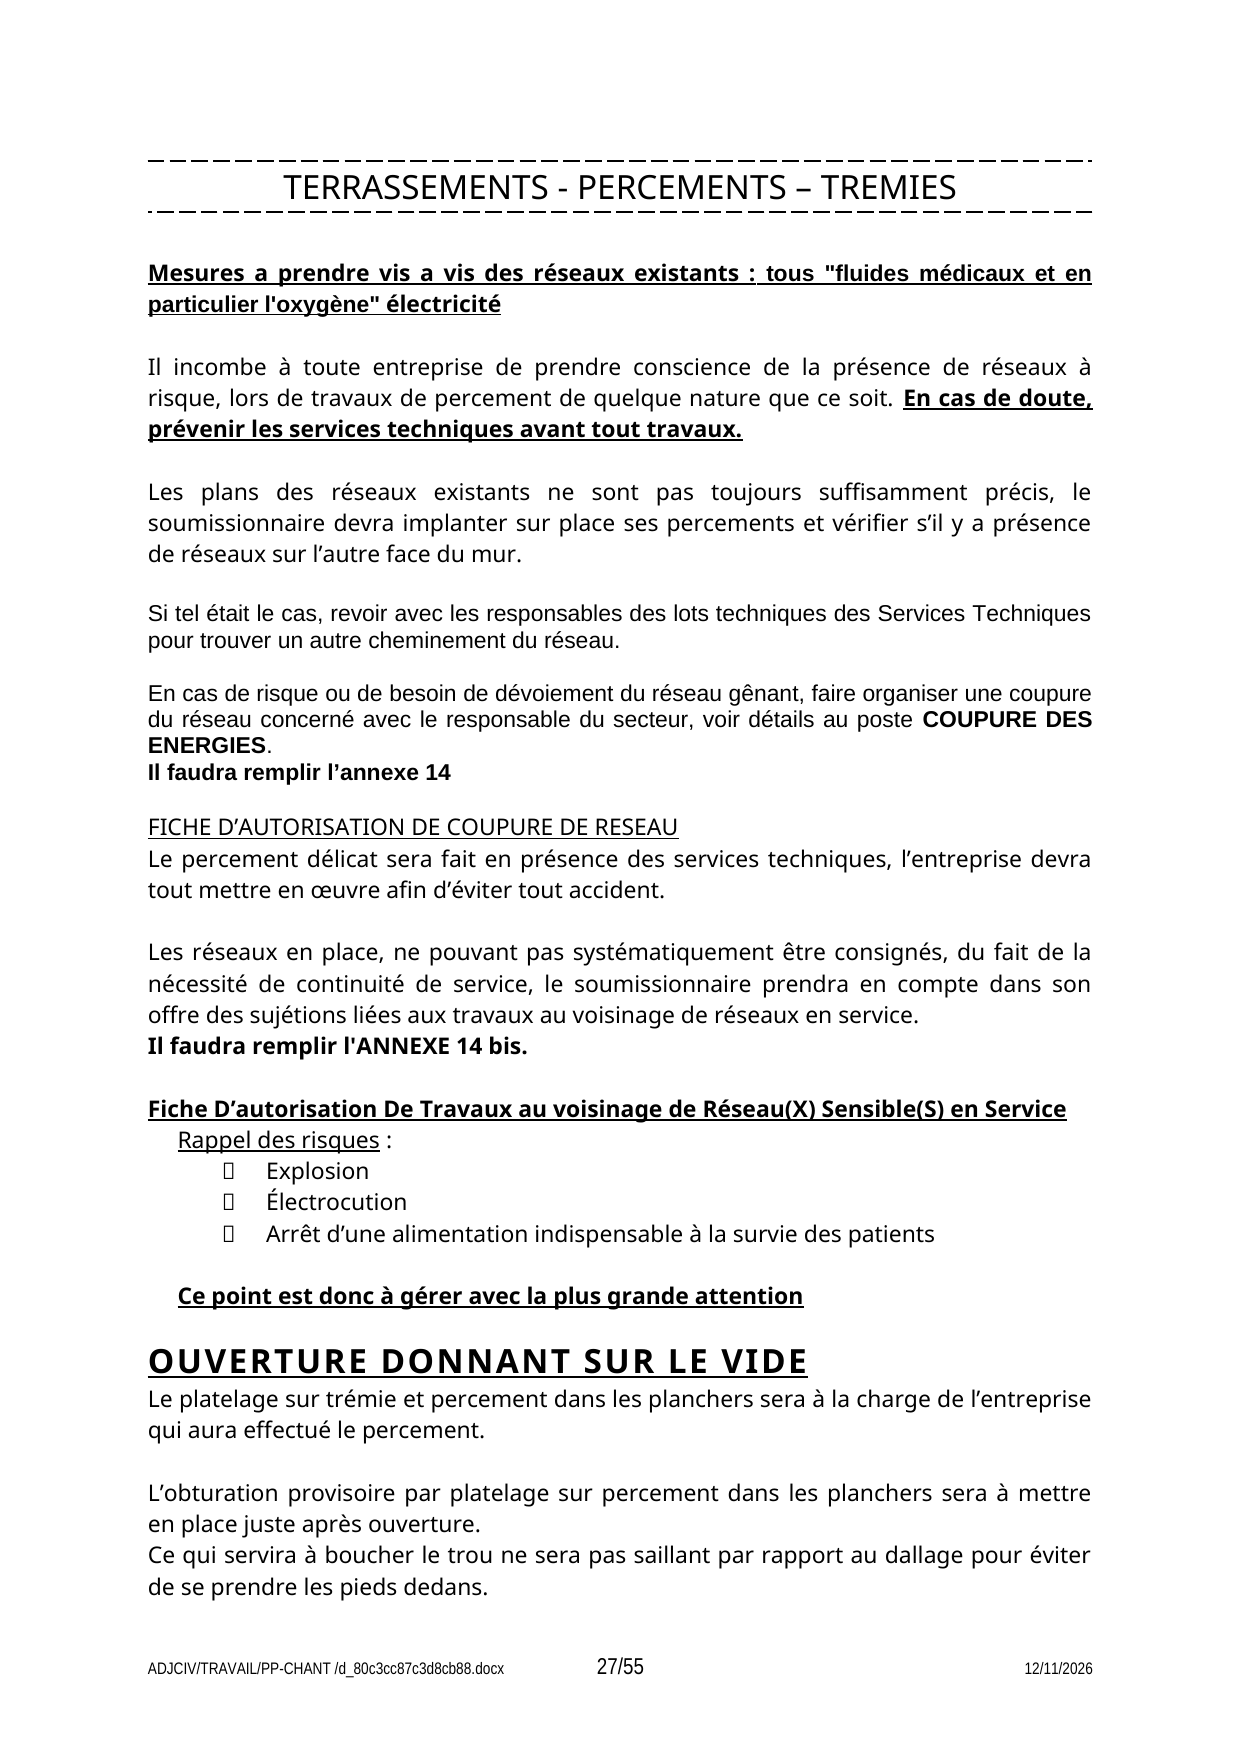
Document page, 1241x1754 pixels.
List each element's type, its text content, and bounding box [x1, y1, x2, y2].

text FICHE D’AUTORISATION DE COUPURE DE RESEAU [148, 811, 1092, 842]
text  Électrocution [222, 1186, 1092, 1217]
text En cas de risque ou de besoin de dévoiement du réseau gênant, faire organiser une coupure du réseau concerné avec le responsable du secteur, voir détails au poste COUPURE DES ENERGIES. [148, 679, 1092, 758]
subtitle OUVERTURE DONNANT SUR LE VIDE [148, 1338, 1092, 1383]
text Rappel des risques : [177, 1124, 1092, 1155]
text Les plans des réseaux existants ne sont pas toujours suffisamment précis, le soumissionnaire devra implanter sur place ses percements et vérifier s’il y a présence de réseaux sur l’autre face du mur. [148, 475, 1092, 569]
text Le percement délicat sera fait en présence des services techniques, l’entreprise devra tout mettre en œuvre afin d’éviter tout accident. [148, 842, 1092, 905]
text Il incombe à toute entreprise de prendre conscience de la présence de réseaux à risque, lors de travaux de percement de quelque nature que ce soit. En cas de doute, prévenir les services techniques avant tout travaux. [148, 350, 1092, 444]
text  Arrêt d’une alimentation indispensable à la survie des patients [222, 1217, 1092, 1249]
subtitle Fiche D’autorisation De Travaux au voisinage de Réseau(X) Sensible(S) en Service [148, 1092, 1092, 1124]
text  Explosion [222, 1155, 1092, 1186]
text Il faudra remplir l'ANNEXE 14 bis. [148, 1030, 1092, 1061]
text Si tel était le cas, revoir avec les responsables des lots techniques des Services Techniques pour trouver un autre cheminement du réseau. [148, 600, 1092, 653]
text Mesures a prendre vis a vis des réseaux existants : tous "fluides médicaux et en particulier l'oxygène" électricité [148, 257, 1092, 283]
text Il faudra remplir l’annexe 14 [148, 758, 1092, 785]
text Ce qui servira à boucher le trou ne sera pas saillant par rapport au dallage pour éviter de se prendre les pieds dedans. [148, 1539, 1092, 1602]
text Mesures a prendre vis a vis des réseaux existants : tous "fluides médicaux et en particulier l'oxygène" électricité [148, 284, 1092, 319]
text L’obturation provisoire par platelage sur percement dans les planchers sera à mettre en place juste après ouverture. [148, 1477, 1092, 1539]
subtitle TERRASSEMENTS - PERCEMENTS – TREMIES [148, 160, 1092, 213]
text Ce point est donc à gérer avec la plus grande attention [177, 1280, 1092, 1311]
text Le platelage sur trémie et percement dans les planchers sera à la charge de l’entreprise qui aura effectué le percement. [148, 1383, 1092, 1446]
text Les réseaux en place, ne pouvant pas systématiquement être consignés, du fait de la nécessité de continuité de service, le soumissionnaire prendra en compte dans son offre des sujétions liées aux travaux au voisinage de réseaux en service. [148, 936, 1092, 1030]
